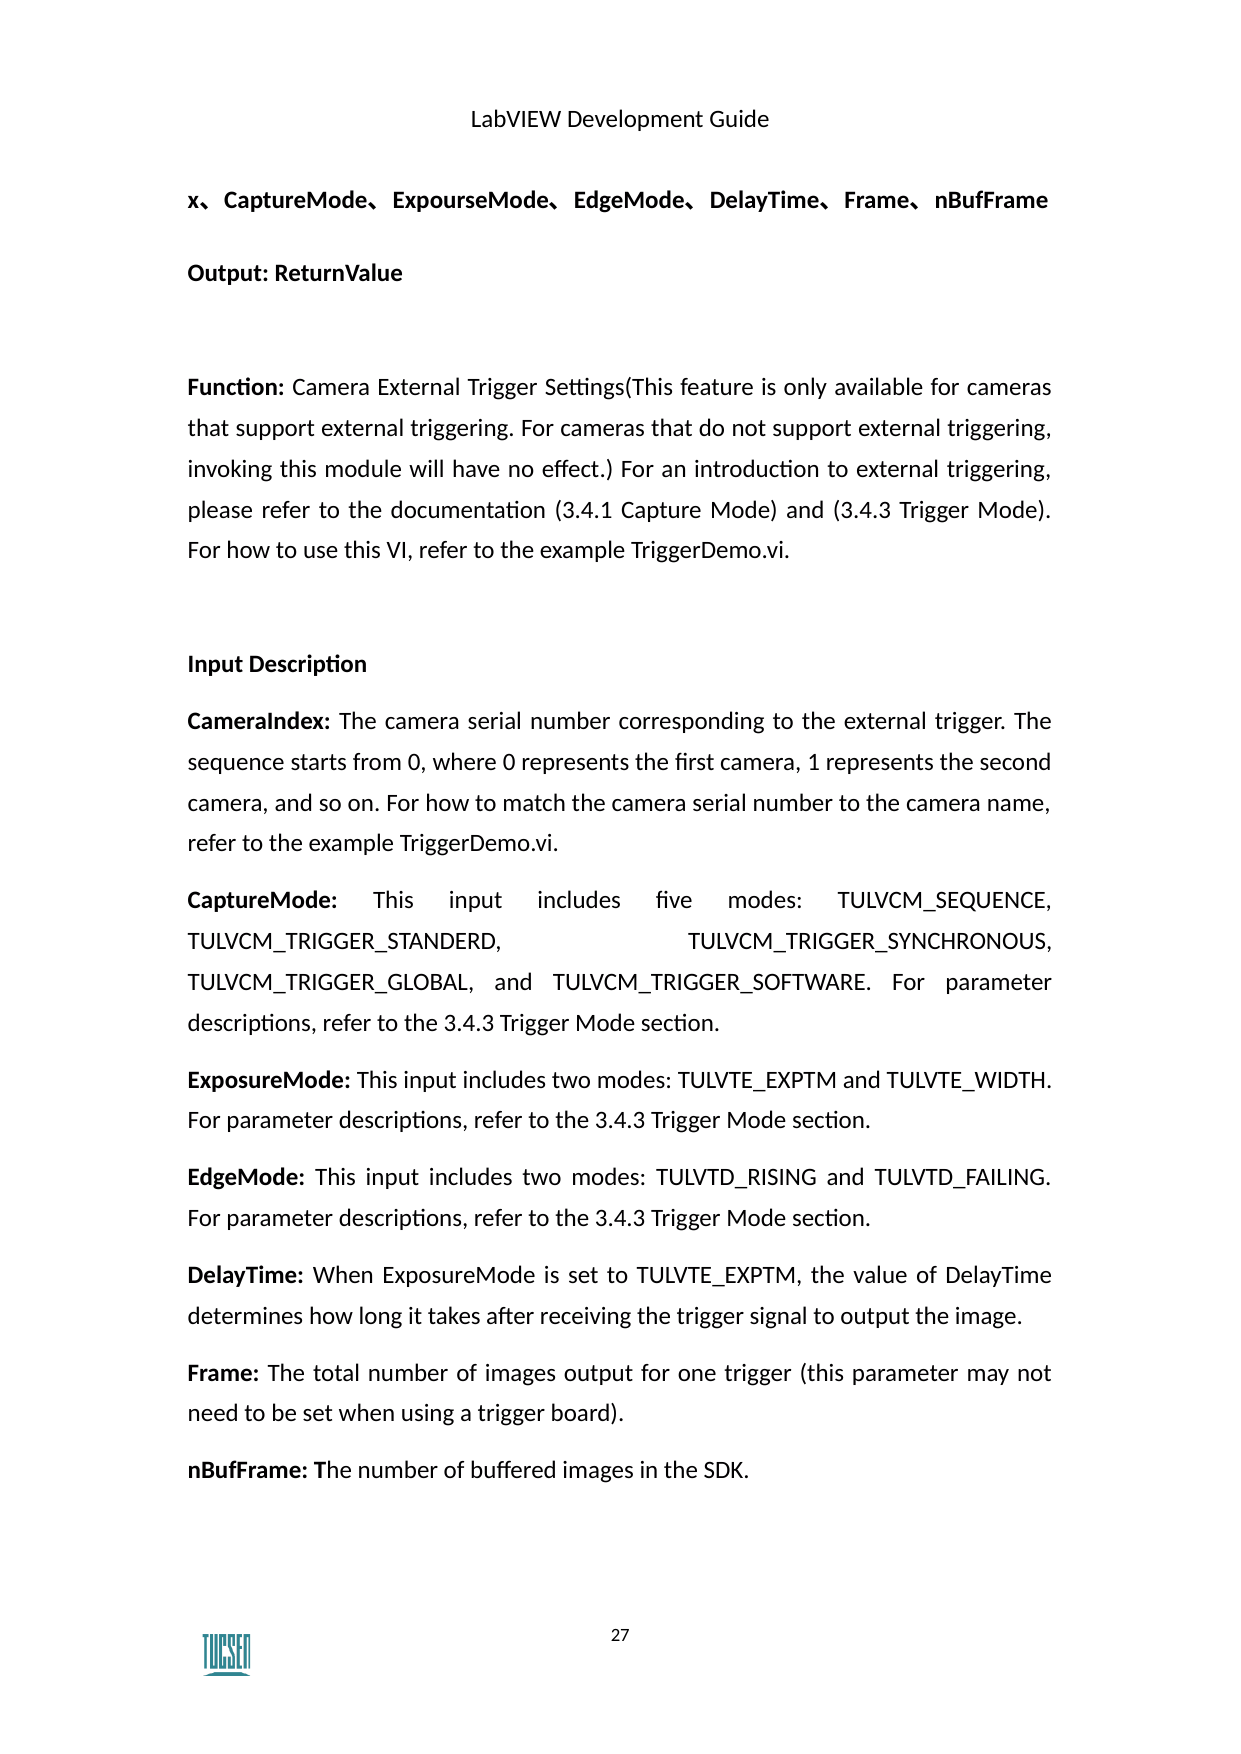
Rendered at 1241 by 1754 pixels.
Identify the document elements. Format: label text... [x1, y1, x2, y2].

text Input Description [187, 647, 1053, 681]
text nBufFrame: The number of buffered images in the SDK. [187, 1453, 1053, 1487]
text CameraIndex: The camera serial number corresponding to the external trigger. The sequence starts from 0, where 0 represents the first camera, 1 represents the second camera, and so on. For how to match the camera serial number to the camera name, refer to the example TriggerDemo.vi. [187, 704, 1053, 860]
text Function: Camera External Trigger Settings(This feature is only available for cameras that support external triggering. For cameras that do not support external triggering, invoking this module will have no effect.) For an introduction to external triggering, please refer to the documentation (3.4.1 Capture Mode) and (3.4.3 Trigger Mode). For how to use this VI, refer to the example TriggerDemo.vi. [187, 370, 1053, 567]
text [187, 164, 1053, 232]
text DelayTime: When ExposureMode is set to TULVTE_EXPTM, the value of DelayTime determines how long it takes after receiving the trigger signal to output the image. [187, 1257, 1053, 1332]
picture [202, 1634, 251, 1676]
text ExposureMode: This input includes two modes: TULVTE_EXPTM and TULVTE_WIDTH. For parameter descriptions, refer to the 3.4.3 Trigger Mode section. [187, 1062, 1053, 1137]
text Output: ReturnValue [187, 256, 1053, 290]
text Frame: The total number of images output for one trigger (this parameter may not need to be set when using a trigger board). [187, 1355, 1053, 1430]
text EdgeMode: This input includes two modes: TULVTD_RISING and TULVTD_FAILING. For parameter descriptions, refer to the 3.4.3 Trigger Mode section. [187, 1160, 1053, 1234]
text CaptureMode: This input includes five modes: TULVCM_SEQUENCE, TULVCM_TRIGGER_STANDERD, TULVCM_TRIGGER_SYNCHRONOUS, TULVCM_TRIGGER_GLOBAL, and TULVCM_TRIGGER_SOFTWARE. For parameter descriptions, refer to the 3.4.3 Trigger Mode section. [187, 883, 1053, 1039]
